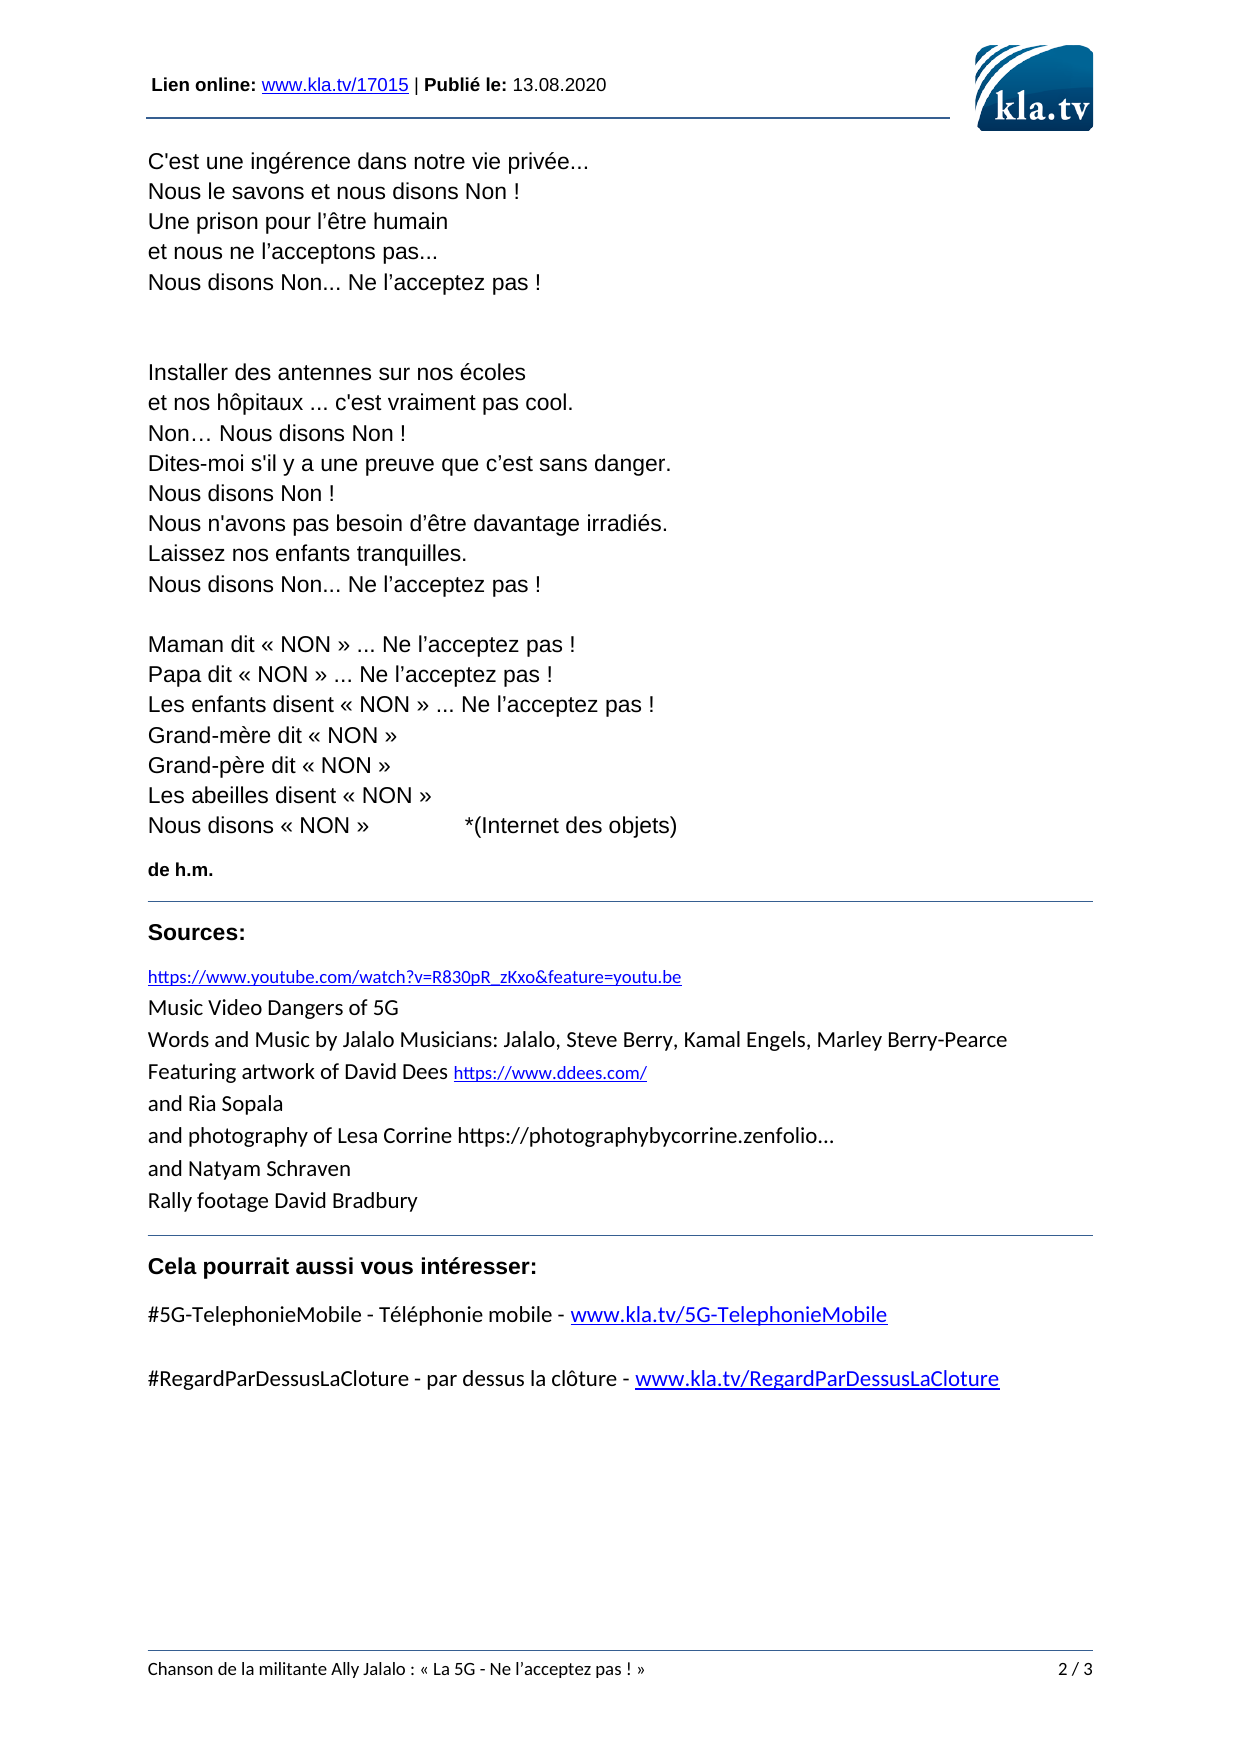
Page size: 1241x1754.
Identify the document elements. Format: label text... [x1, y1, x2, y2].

text https://www.youtube.com/watch?v=R830pR_zKxo&feature=youtu.be Music Video Dangers of 5G Words and Music by Jalalo Musicians: Jalalo, Steve Berry, Kamal Engels, Marley Berry-Pearce Featuring artwork of David Dees https://www.ddees.com/ and Ria Sopala and photography of Lesa Corrine https://photographybycorrine.zenfolio... and Natyam Schraven Rally footage David Bradbury [148, 966, 1093, 1214]
text Cela pourrait aussi vous intéresser: [148, 1236, 1093, 1279]
text #5G-TelephonieMobile - Téléphonie mobile - www.kla.tv/5G-TelephonieMobile #RegardParDessusLaCloture - par dessus la clôture - www.kla.tv/RegardParDessusLaCloture [148, 1300, 1093, 1392]
text Sources: [148, 902, 1093, 945]
text de h.m. [148, 859, 1093, 881]
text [148, 148, 1093, 838]
